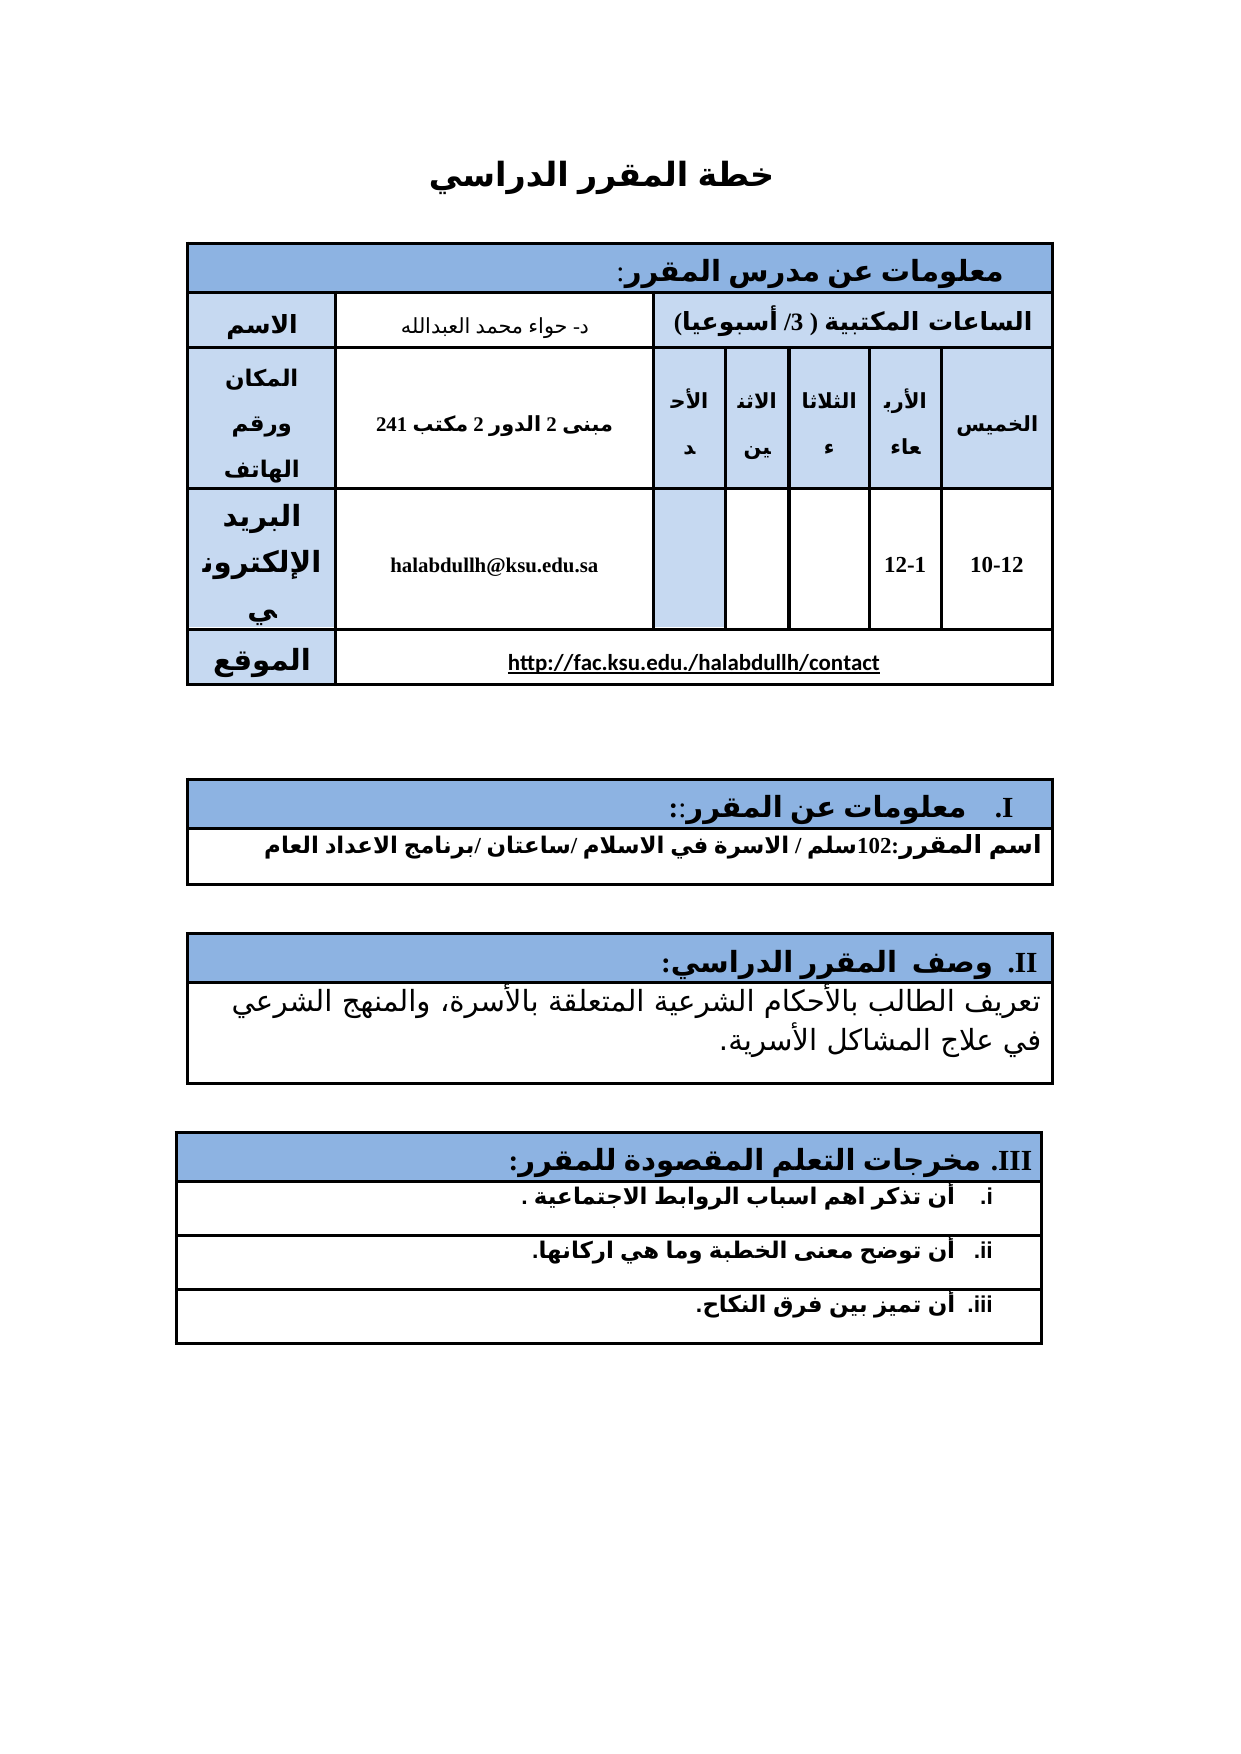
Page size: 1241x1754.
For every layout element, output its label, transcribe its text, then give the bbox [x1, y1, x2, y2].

table_cell الاثنين [727, 349, 787, 487]
table_cell الأربعاء [871, 349, 940, 487]
table_cell 12-1 [871, 490, 940, 627]
table_cell تعريف الطالب بالأحكام الشرعية المتعلقة بالأسرة، والمنهج الشرعي في علاج المشاكل الأسرية. [189, 984, 1051, 1082]
table_header معلومات عن المقرر:: [189, 781, 1051, 827]
table_header وصف المقرر الدراسي: [189, 935, 1051, 981]
table_cell الأحد [655, 349, 724, 487]
table_cell [791, 490, 868, 627]
table_cell أن توضح معنى الخطبة وما هي اركانها. [178, 1237, 1040, 1288]
table_cell د- حواء محمد العبدالله [337, 294, 652, 346]
table_header مخرجات التعلم المقصودة للمقرر: [178, 1134, 1040, 1180]
table_cell الموقع [189, 631, 334, 683]
table_cell أن تذكر اهم اسباب الروابط الاجتماعية . [178, 1183, 1040, 1234]
table_cell [727, 490, 787, 627]
table_cell [655, 490, 724, 627]
table_cell الساعات المكتبية ( 3/ أسبوعيا) [655, 294, 1051, 346]
table_header معلومات عن مدرس المقرر: [189, 245, 1051, 291]
table_cell أن تميز بين فرق النكاح. [178, 1291, 1040, 1342]
table_cell الخميس [943, 349, 1051, 487]
table_cell halabdullh@ksu.edu.sa [337, 490, 652, 627]
table_cell http://fac.ksu.edu./halabdullh/contact [337, 631, 1051, 683]
table_cell البريد الإلكتروني [189, 490, 334, 627]
table_cell مبنى 2 الدور 2 مكتب 241 [337, 349, 652, 487]
text خطة المقرر الدراسي [187, 150, 1015, 196]
table_cell الثلاثاء [791, 349, 868, 487]
table_cell 10-12 [943, 490, 1051, 627]
table_cell اسم المقرر:102سلم / الاسرة في الاسلام /ساعتان /برنامج الاعداد العام [189, 830, 1051, 883]
table_cell المكان ورقم الهاتف [189, 349, 334, 487]
table_cell الاسم [189, 294, 334, 346]
